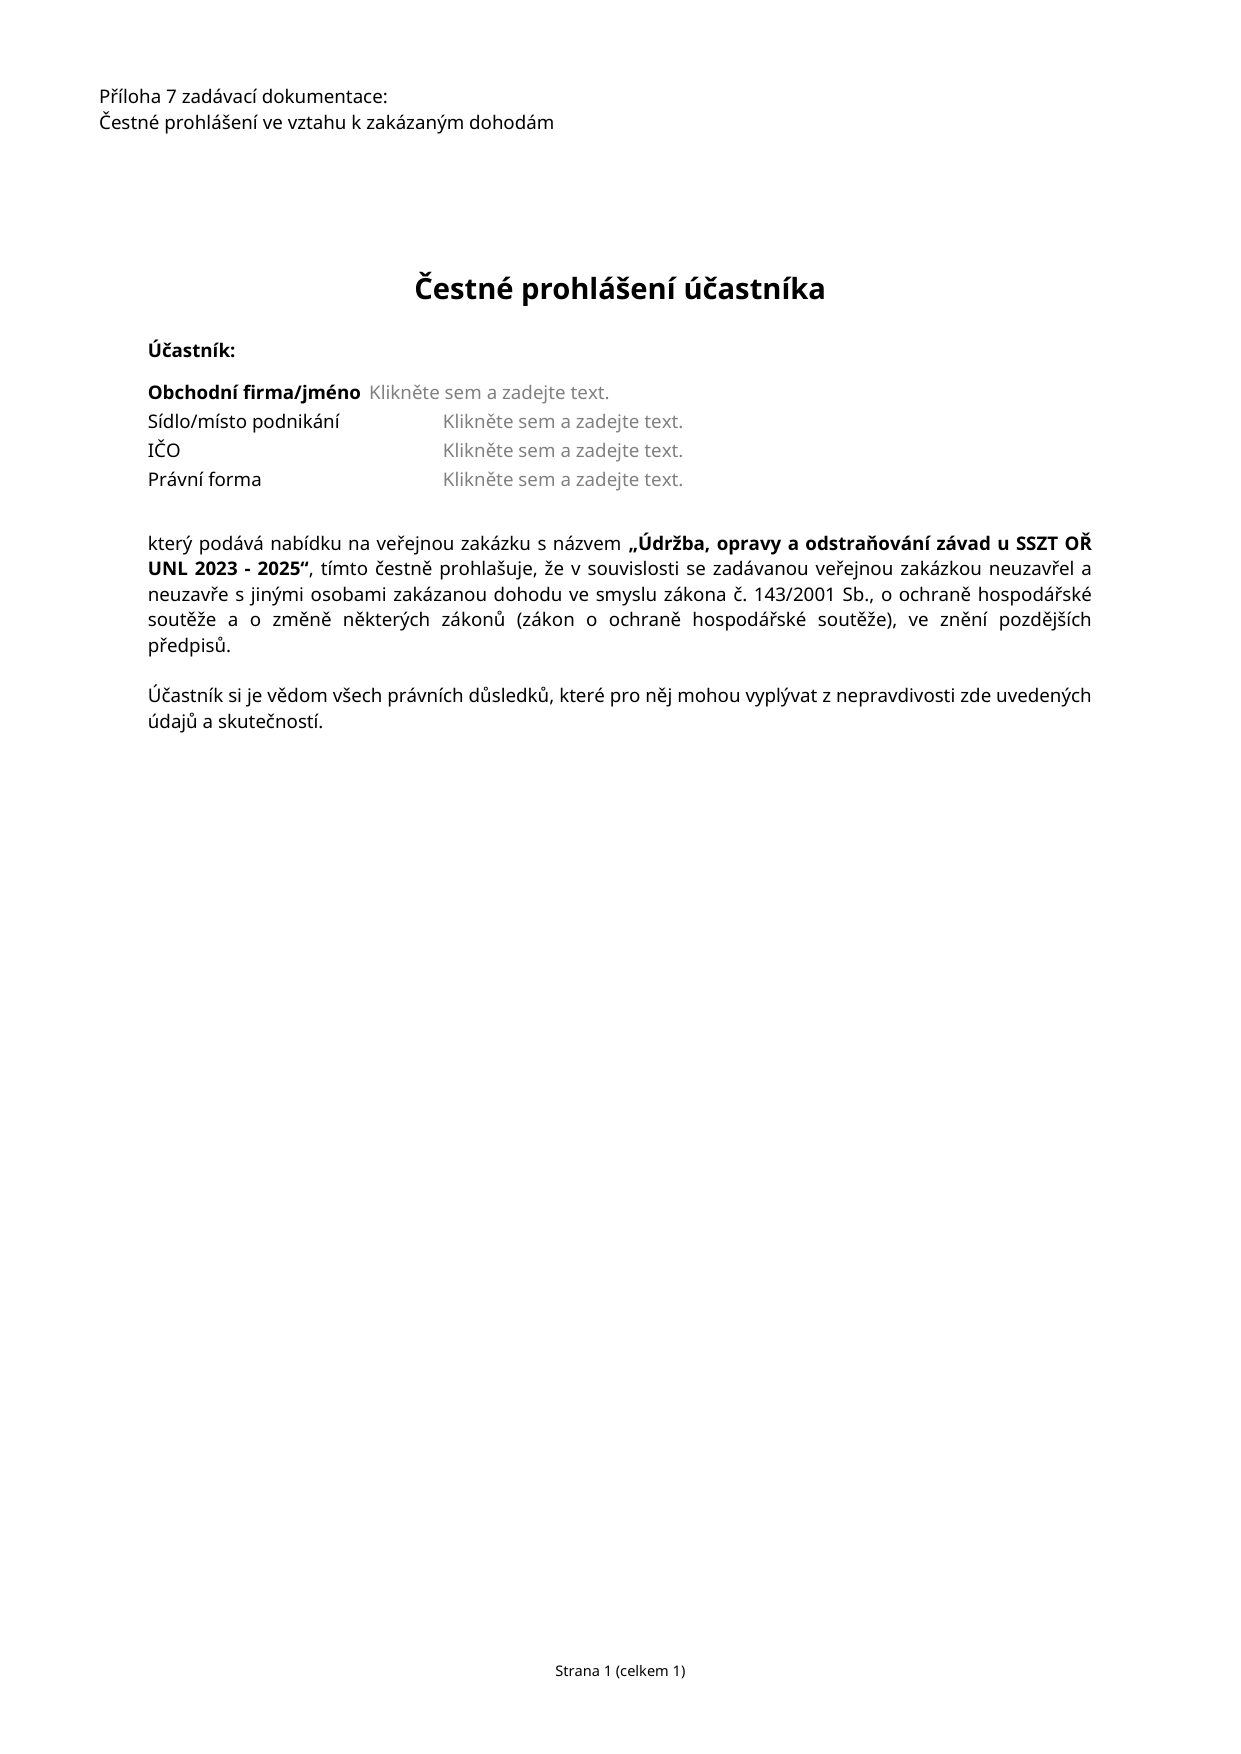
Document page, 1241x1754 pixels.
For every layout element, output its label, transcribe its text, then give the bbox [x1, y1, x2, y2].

text IČO [148, 434, 1093, 463]
text Účastník si je vědom všech právních důsledků, které pro něj mohou vyplývat z nepravdivosti zde uvedených údajů a skutečností. [148, 683, 1093, 734]
text Obchodní firma/jméno [148, 376, 1093, 405]
text Účastník: [148, 333, 1093, 364]
title Čestné prohlášení účastníka [148, 268, 1093, 308]
text Právní forma [148, 463, 1093, 492]
text který podává nabídku na veřejnou zakázku s názvem „Údržba, opravy a odstraňování závad u SSZT OŘ UNL 2023 - 2025“, tímto čestně prohlašuje, že v souvislosti se zadávanou veřejnou zakázkou neuzavřel a neuzavře s jinými osobami zakázanou dohodu ve smyslu zákona č. 143/2001 Sb., o ochraně hospodářské soutěže a o změně některých zákonů (zákon o ochraně hospodářské soutěže), ve znění pozdějších předpisů. [148, 530, 1093, 658]
text Sídlo/místo podnikání [148, 405, 1093, 434]
